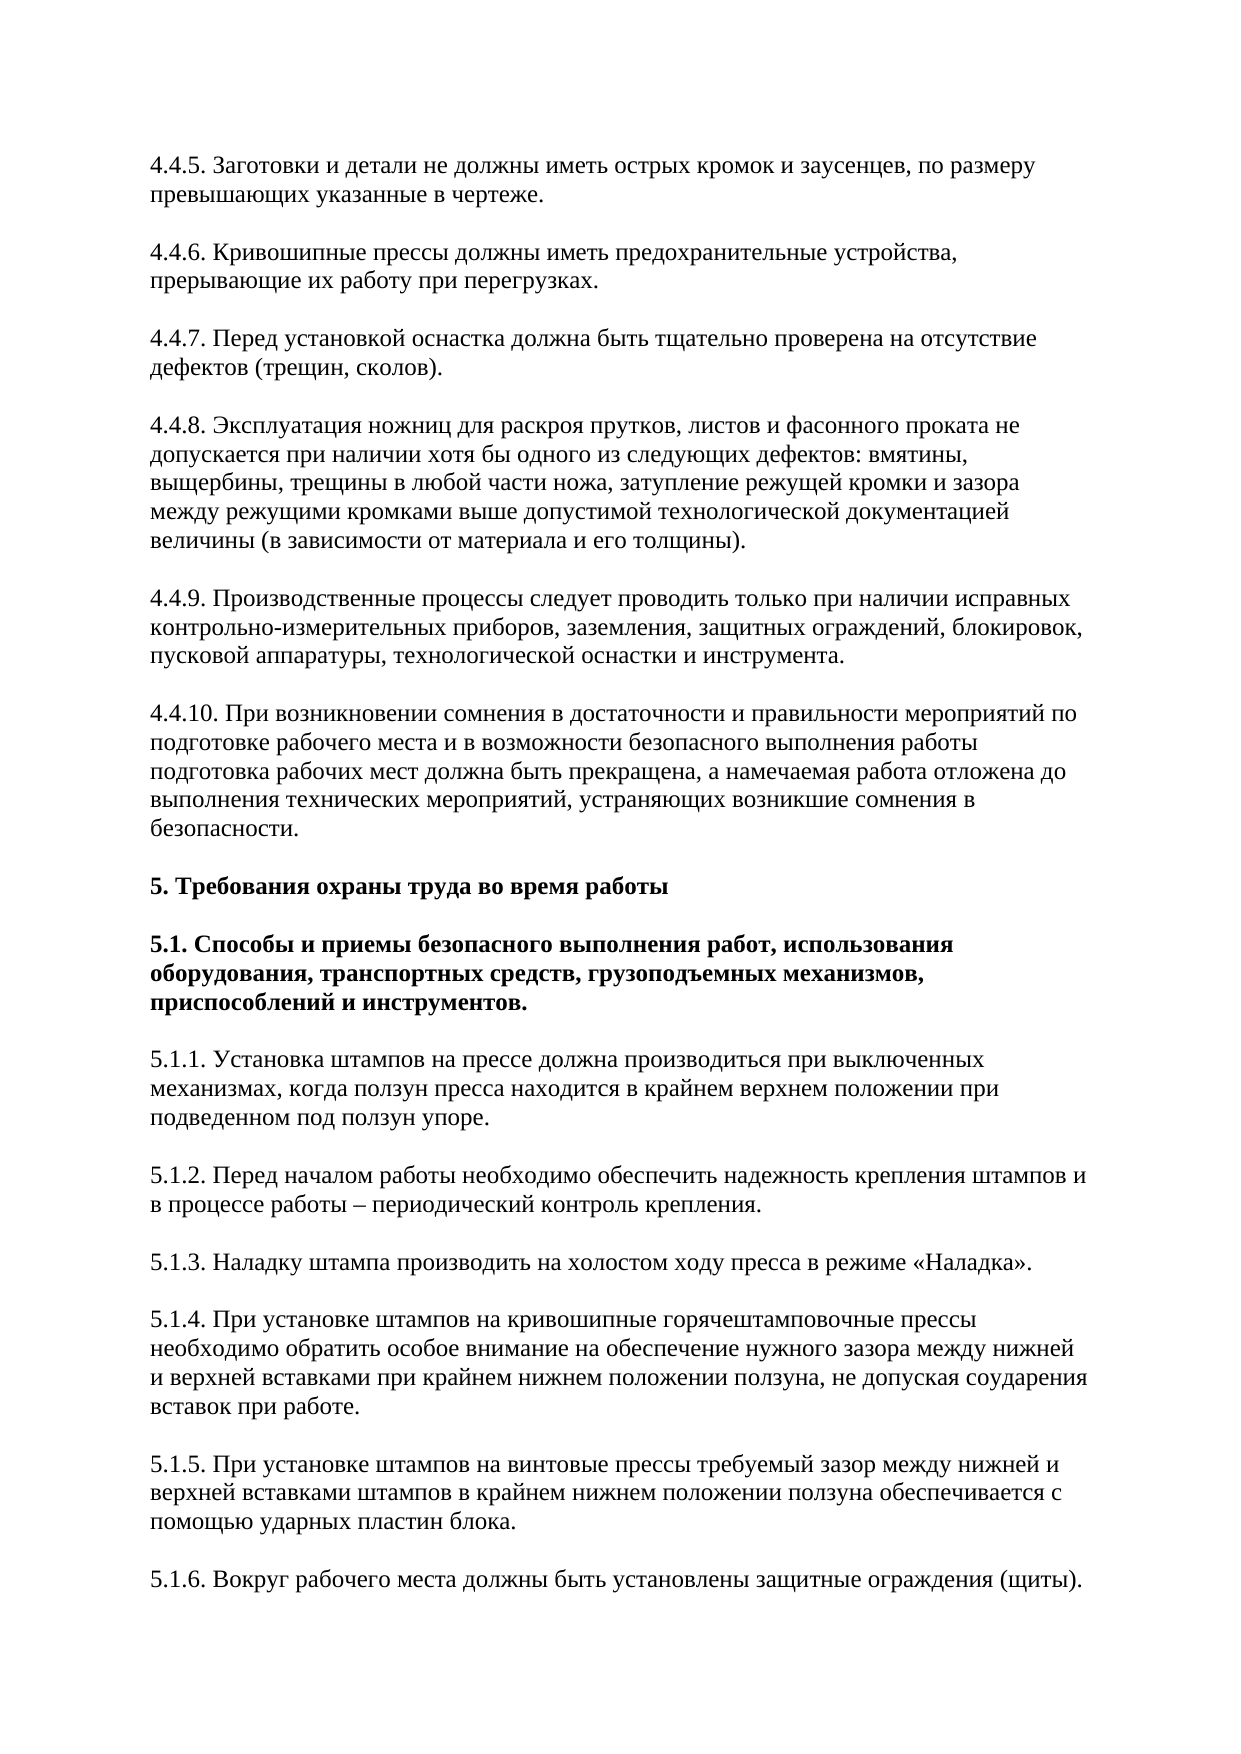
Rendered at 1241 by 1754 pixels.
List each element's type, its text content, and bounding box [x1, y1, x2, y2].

text 4.4.4. Клещи и другие приспособления должны прочно удерживать заготовку, соответствовать ее размерам и профилю. При работе на электропечах рукоятки клещей по длине захвата должны быть изолированы. [150, 150, 1090, 236]
text 4.4.6. Кривошипные прессы должны иметь предохранительные устройства, прерывающие их работу при перегрузках. [150, 352, 1090, 409]
text 5.1.3. Наладку штампа производить на холостом ходу пресса в режиме «Наладка». [150, 1362, 1090, 1391]
text 5.1. Способы и приемы безопасного выполнения работ, использования оборудования, транспортных средств, грузоподъемных механизмов, приспособлений и инструментов. [150, 1044, 1090, 1131]
text 5.1.1. Установка штампов на прессе должна производиться при выключенных механизмах, когда ползун пресса находится в крайнем верхнем положении при подведенном под ползун упоре. [150, 1160, 1090, 1246]
text 5.1.4. При установке штампов на кривошипные горячештамповочные прессы необходимо обратить особое внимание на обеспечение нужного зазора между нижней и верхней вставками при крайнем нижнем положении ползуна, не допуская соударения вставок при работе. [150, 1420, 1090, 1535]
text 5.1.2. Перед началом работы необходимо обеспечить надежность крепления штампов и в процессе работы – периодический контроль крепления. [150, 1275, 1090, 1333]
text 4.4.7. Перед установкой оснастка должна быть тщательно проверена на отсутствие дефектов (трещин, сколов). [150, 439, 1090, 496]
text 5. Требования охраны труда во время работы [150, 987, 1090, 1015]
text 4.4.8. Эксплуатация ножниц для раскроя прутков, листов и фасонного проката не допускается при наличии хотя бы одного из следующих дефектов: вмятины, выщербины, трещины в любой части ножа, затупление режущей кромки и зазора между режущими кромками выше допустимой технологической документацией величины (в зависимости от материала и его толщины). [150, 525, 1090, 669]
text 4.4.10. При возникновении сомнения в достаточности и правильности мероприятий по подготовке рабочего места и в возможности безопасного выполнения работы подготовка рабочих мест должна быть прекращена, а намечаемая работа отложена до выполнения технических мероприятий, устраняющих возникшие сомнения в безопасности. [150, 814, 1090, 957]
text 4.4.9. Производственные процессы следует проводить только при наличии исправных контрольно-измерительных приборов, заземления, защитных ограждений, блокировок, пусковой аппаратуры, технологической оснастки и инструмента. [150, 698, 1090, 784]
text 4.4.5. Заготовки и детали не должны иметь острых кромок и заусенцев, по размеру превышающих указанные в чертеже. [150, 265, 1090, 323]
